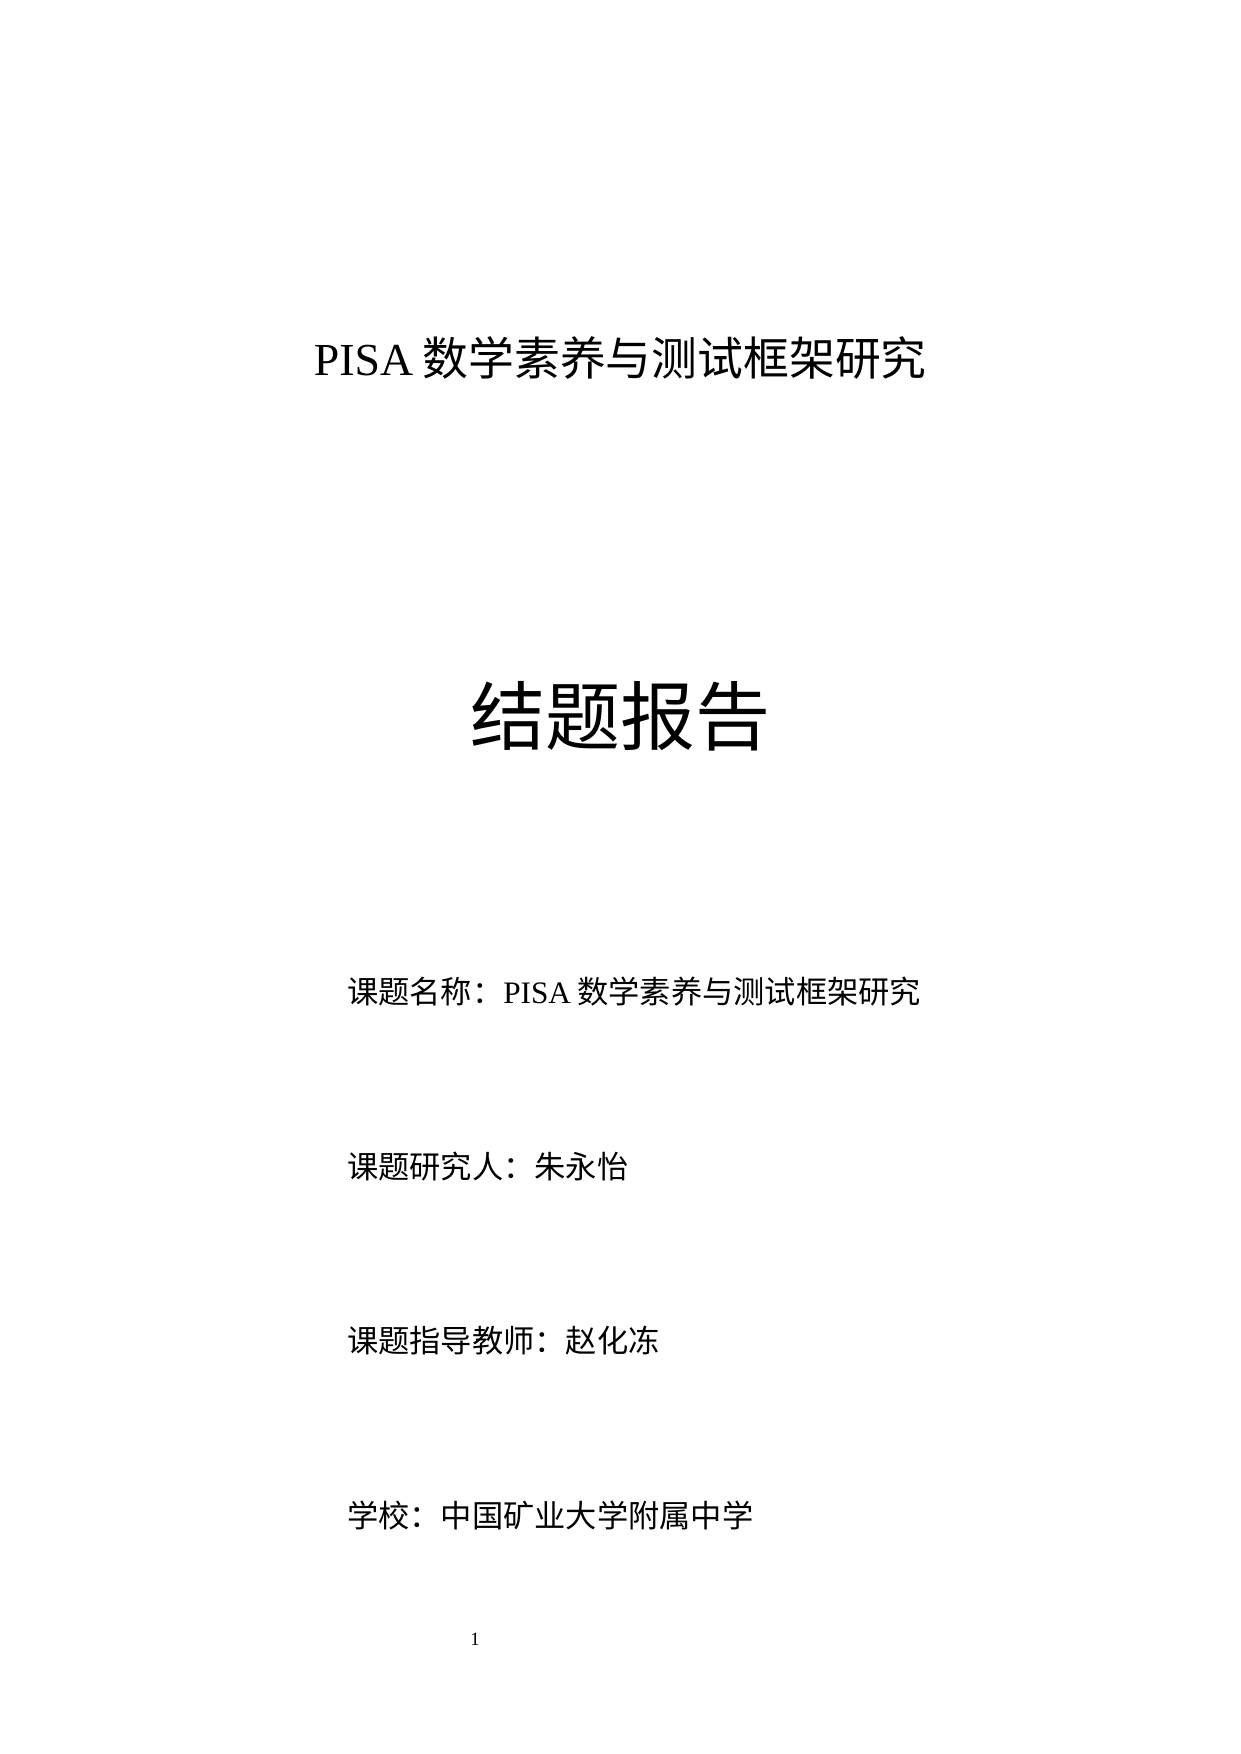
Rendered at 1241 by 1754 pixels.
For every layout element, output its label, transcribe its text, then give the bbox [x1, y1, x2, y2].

text PISA数学素养与测试框架研究 [112, 323, 1128, 389]
text 课题研究人：朱永怡 [112, 1142, 1128, 1187]
text 课题指导教师：赵化冻 [112, 1316, 1128, 1361]
text 结题报告 [112, 657, 1128, 766]
text 课题名称：PISA数学素养与测试框架研究 [112, 967, 1128, 1012]
text 学校：中国矿业大学附属中学 [112, 1491, 1128, 1536]
